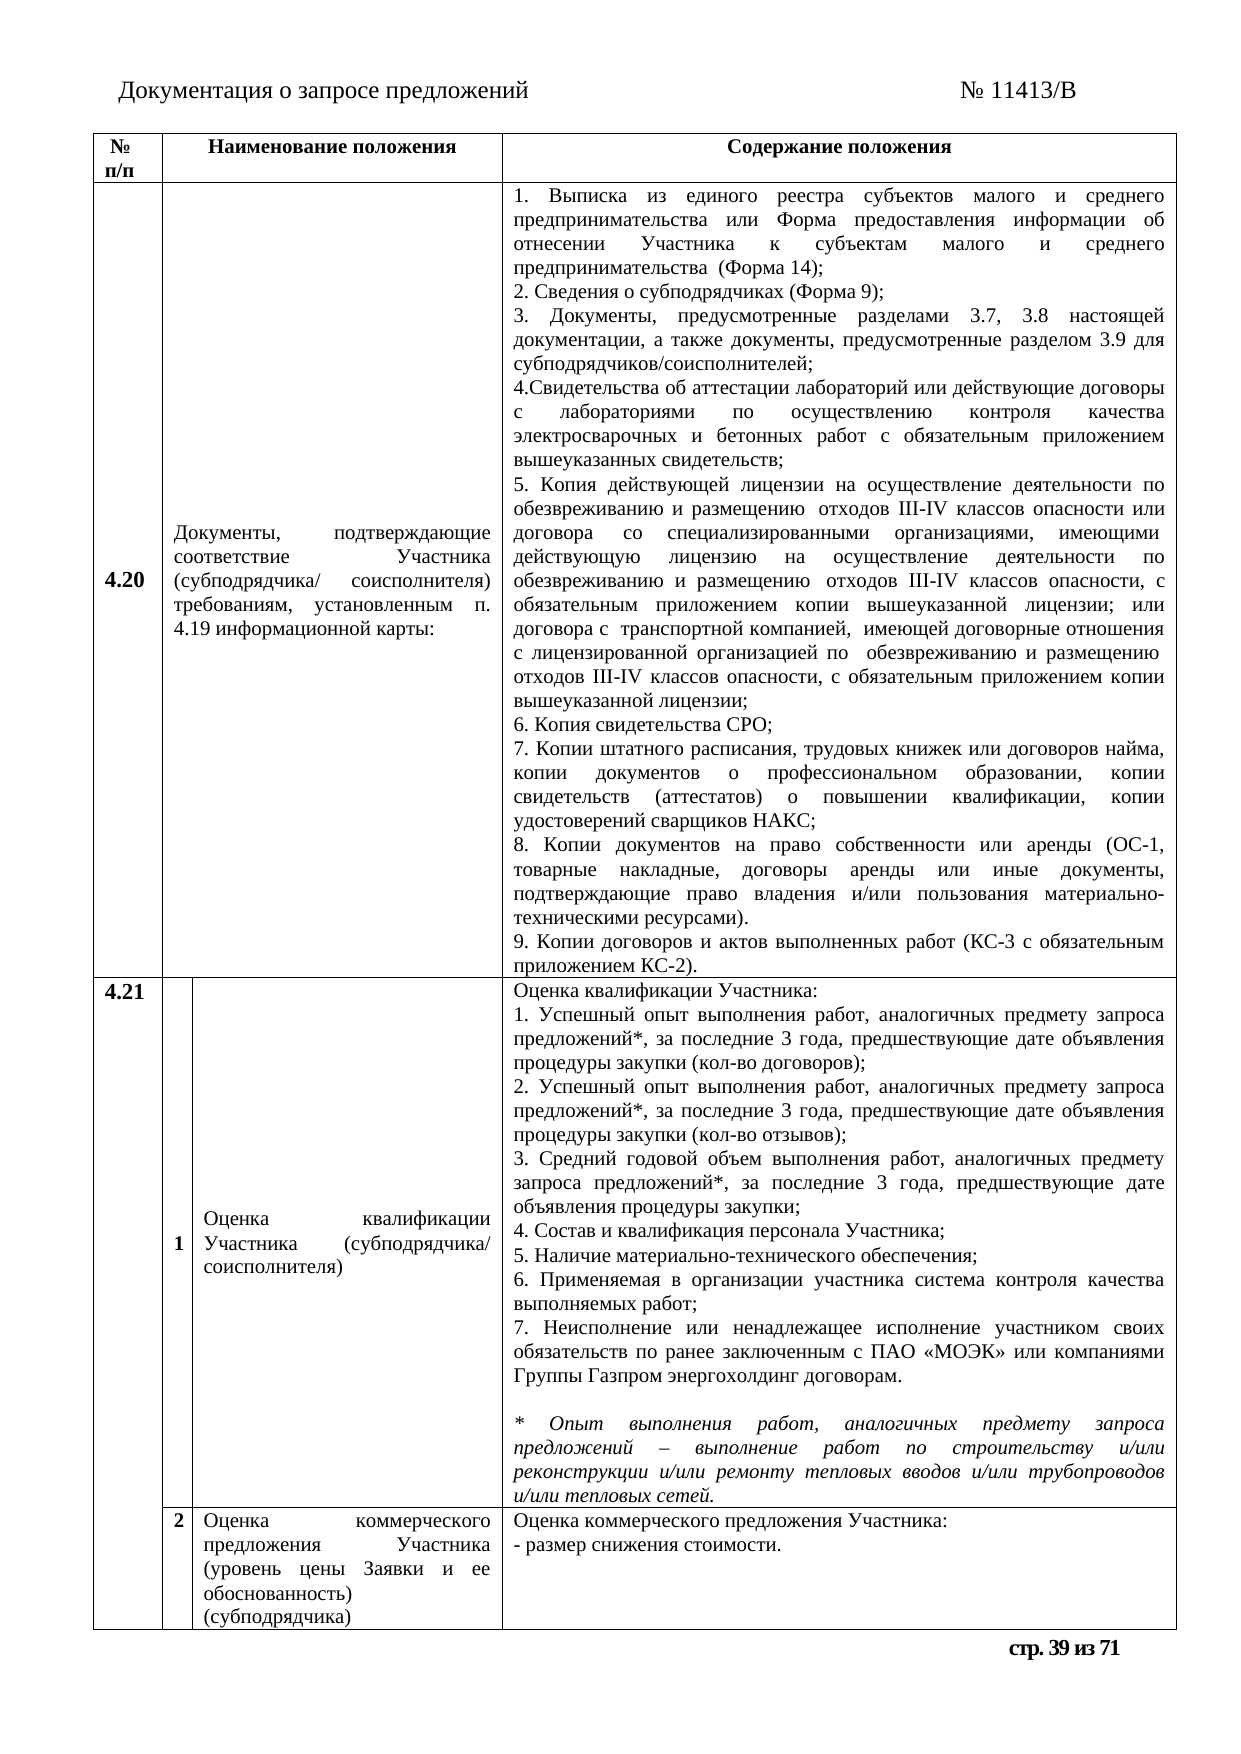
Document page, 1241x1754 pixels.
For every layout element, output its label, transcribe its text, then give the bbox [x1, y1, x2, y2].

table_cell Оценка квалификации Участника (субподрядчика/ соисполнителя) [193, 978, 502, 1507]
table_cell 1 [163, 978, 192, 1507]
table_cell [94, 183, 162, 977]
table_cell 2 [163, 1508, 192, 1628]
table_cell [94, 978, 162, 1628]
table_header Наименование положения [163, 134, 502, 182]
table_cell Документы, подтверждающие соответствие Участника (субподрядчика/ соисполнителя) требованиям, установленным п. 4.19 информационной карты: [163, 183, 502, 977]
table_header Содержание положения [503, 134, 1176, 182]
table_cell Оценка квалификации Участника: 1. Успешный опыт выполнения работ, аналогичных предмету запроса предложений*, за последние 3 года, предшествующие дате объявления процедуры закупки (кол-во договоров); 2. Успешный опыт выполнения работ, аналогичных предмету запроса предложений*, за последние 3 года, предшествующие дате объявления процедуры закупки (кол-во отзывов); 3. Средний годовой объем выполнения работ, аналогичных предмету запроса предложений*, за последние 3 года, предшествующие дате объявления процедуры закупки; 4. Состав и квалификация персонала Участника; 5. Наличие материально-технического обеспечения; 6. Применяемая в организации участника система контроля качества выполняемых работ; 7. Неисполнение или ненадлежащее исполнение участником своих обязательств по ранее заключенным с ПАО «МОЭК» или компаниями Группы Газпром энергохолдинг договорам. * Опыт выполнения работ, аналогичных предмету запроса предложений – выполнение работ по строительству и/или реконструкции и/или ремонту тепловых вводов и/или трубопроводов и/или тепловых сетей. [503, 978, 1176, 1507]
table_cell Оценка коммерческого предложения Участника: - размер снижения стоимости. [503, 1508, 1176, 1628]
table_header № п/п [94, 134, 162, 182]
table_cell Оценка коммерческого предложения Участника (уровень цены Заявки и ее обоснованность) (субподрядчика) [193, 1508, 502, 1628]
table_cell 1. Выписка из единого реестра субъектов малого и среднего предпринимательства или Форма предоставления информации об отнесении Участника к субъектам малого и среднего предпринимательства (Форма 14); 2. Сведения о субподрядчиках (Форма 9); 3. Документы, предусмотренные разделами 3.7, 3.8 настоящей документации, а также документы, предусмотренные разделом 3.9 для субподрядчиков/соисполнителей; 4.Свидетельства об аттестации лабораторий или действующие договоры с лабораториями по осуществлению контроля качества электросварочных и бетонных работ с обязательным приложением вышеуказанных свидетельств; 5. Копия действующей лицензии на осуществление деятельности по обезвреживанию и размещению отходов III-IV классов опасности или договора со специализированными организациями, имеющими действующую лицензию на осуществление деятельности по обезвреживанию и размещению отходов III-IV классов опасности, с обязательным приложением копии вышеуказанной лицензии; или договора с транспортной компанией, имеющей договорные отношения с лицензированной организацией по обезвреживанию и размещению отходов III-IV классов опасности, с обязательным приложением копии вышеуказанной лицензии; 6. Копия свидетельства СРО; 7. Копии штатного расписания, трудовых книжек или договоров найма, копии документов о профессиональном образовании, копии свидетельств (аттестатов) о повышении квалификации, копии удостоверений сварщиков НАКС; 8. Копии документов на право собственности или аренды (ОС-1, товарные накладные, договоры аренды или иные документы, подтверждающие право владения и/или пользования материально-техническими ресурсами). 9. Копии договоров и актов выполненных работ (КС-3 с обязательным приложением КС-2). [503, 183, 1176, 977]
